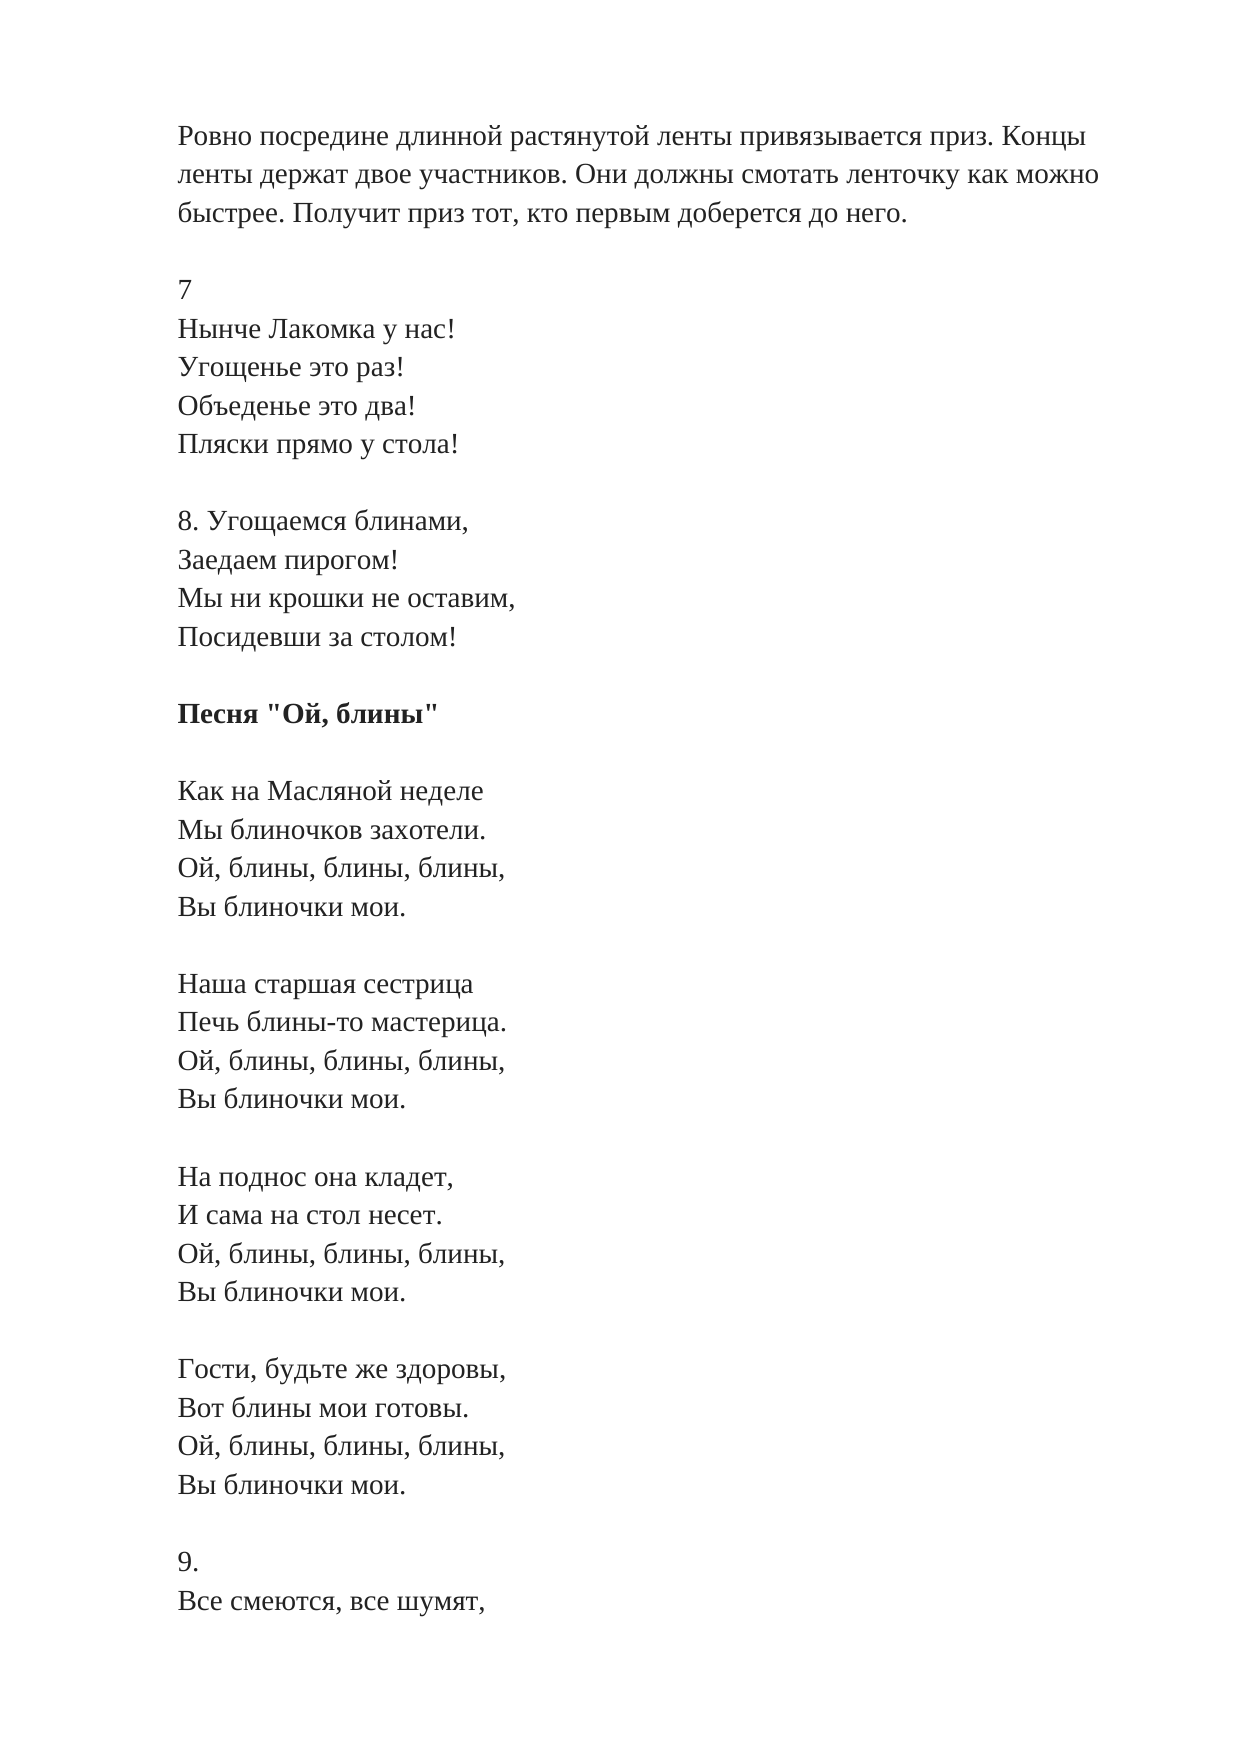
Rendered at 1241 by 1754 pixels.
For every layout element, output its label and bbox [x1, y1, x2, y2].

text [177, 118, 1152, 1616]
